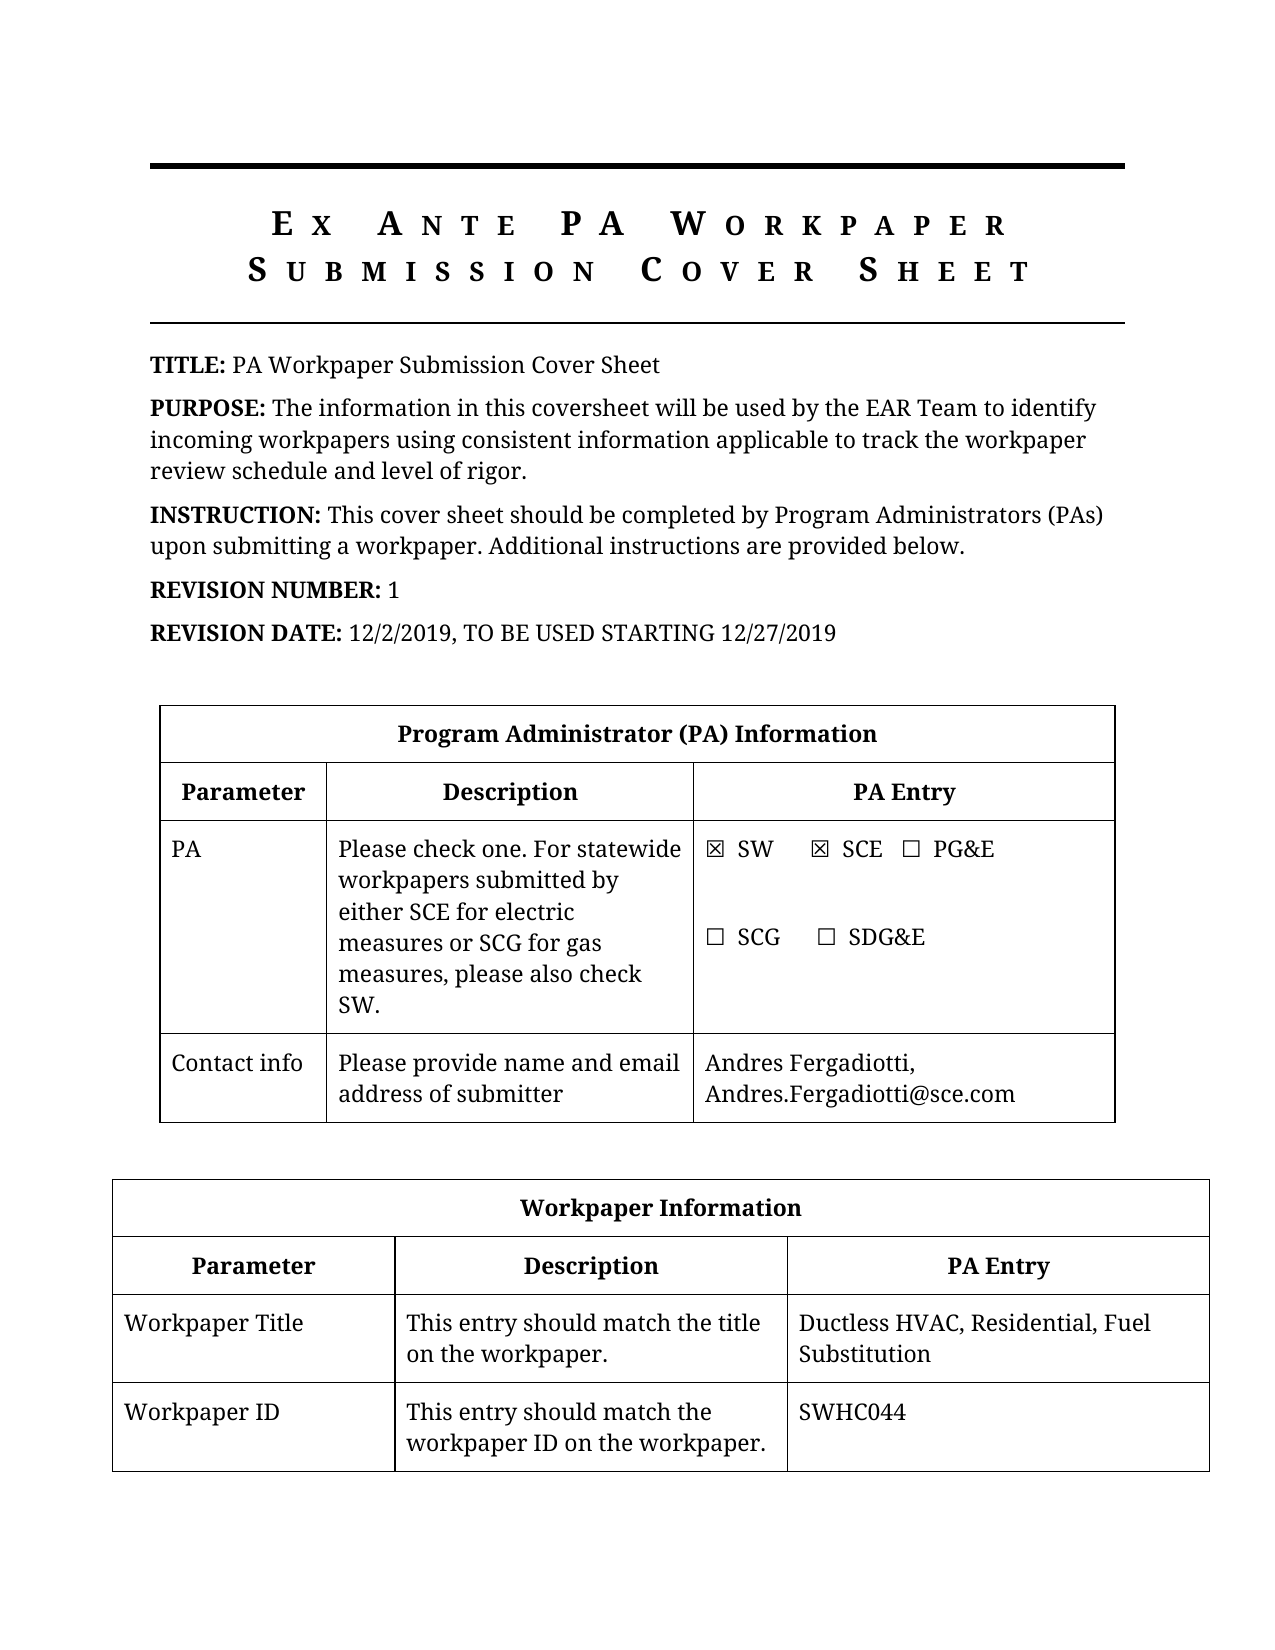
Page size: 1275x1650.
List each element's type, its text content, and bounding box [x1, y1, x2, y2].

table_cell Please provide name and email address of submitter [327, 1034, 693, 1122]
table_cell Workpaper ID [113, 1383, 394, 1471]
table_cell This entry should match the workpaper ID on the workpaper. [396, 1383, 787, 1471]
table_cell Description [327, 763, 693, 819]
table_cell Please check one. For statewide workpapers submitted by either SCE for electric measures or SCG for gas measures, please also check SW. [327, 821, 693, 1033]
text REVISION DATE: 12/2/2019, To be used starting 12/27/2019 [150, 617, 1125, 649]
table_cell SW SCE PG&E SCG SDG&E [694, 821, 1114, 1033]
text Purpose: The information in this coversheet will be used by the EAR Team to identify incoming workpapers using consistent information applicable to track the workpaper review schedule and level of rigor. [150, 392, 1125, 486]
table_cell Description [396, 1237, 787, 1293]
text Ex Ante PA Workpaper Submission Cover Sheet [150, 169, 1125, 322]
text Title: PA Workpaper Submission Cover Sheet [150, 349, 1125, 380]
table_cell PA Entry [694, 763, 1114, 819]
table_cell Workpaper Title [113, 1295, 394, 1382]
table_cell This entry should match the title on the workpaper. [396, 1295, 787, 1382]
text REVISION NUMBER: 1 [150, 574, 1125, 605]
table_cell PA [161, 821, 326, 1033]
text INSTRUCTION: This cover sheet should be completed by Program Administrators (PAs) upon submitting a workpaper. Additional instructions are provided below. [150, 499, 1125, 561]
table_cell Parameter [161, 763, 326, 819]
table_cell PA Entry [788, 1237, 1209, 1293]
table_cell Ductless HVAC, Residential, Fuel Substitution [788, 1295, 1209, 1382]
table_cell Andres Fergadiotti, Andres.Fergadiotti@sce.com [694, 1034, 1114, 1122]
table_header Workpaper Information [113, 1180, 1209, 1236]
table_cell SWHC044 [788, 1383, 1209, 1471]
table_cell Contact info [161, 1034, 326, 1122]
table_header Program Administrator (PA) Information [161, 706, 1114, 762]
table_cell Parameter [113, 1237, 394, 1293]
